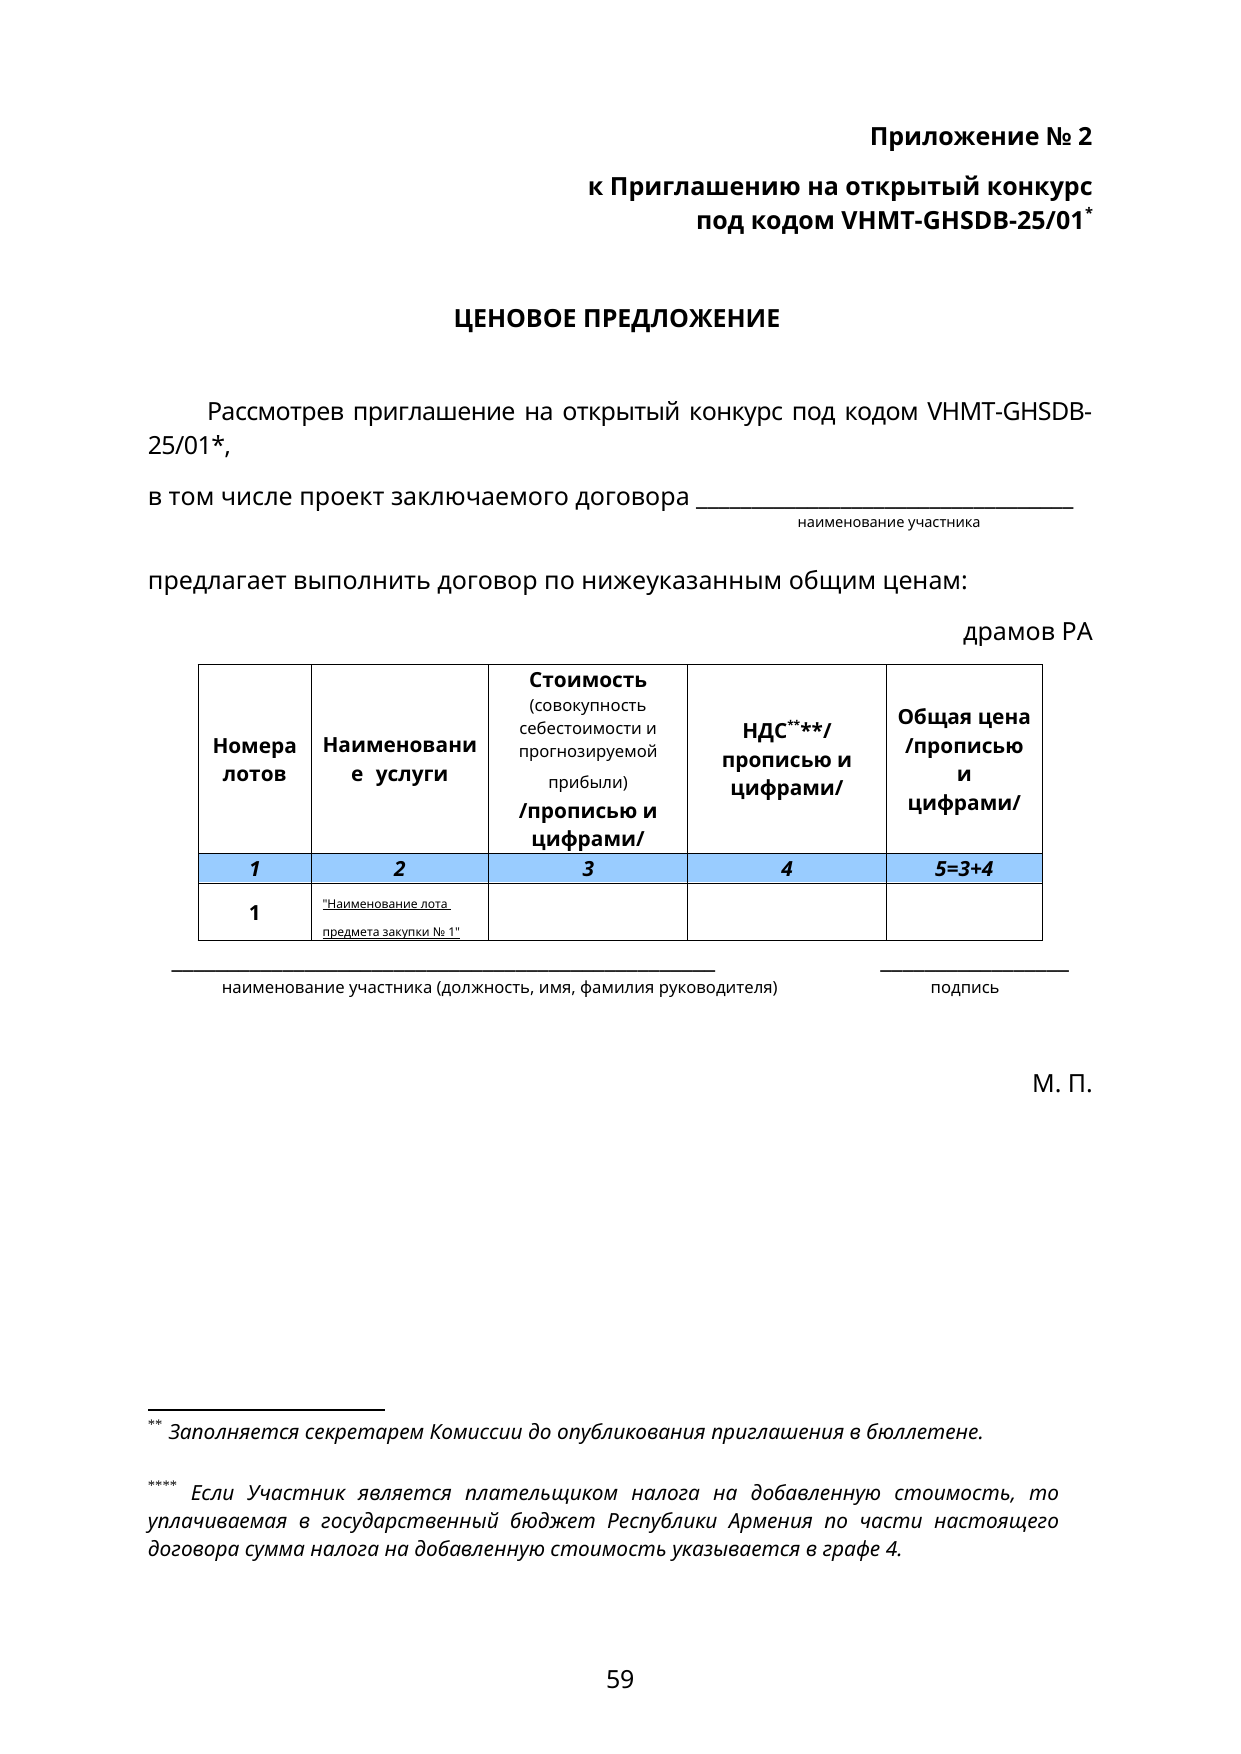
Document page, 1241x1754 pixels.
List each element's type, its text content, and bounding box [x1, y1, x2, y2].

table_cell [887, 884, 1042, 940]
text Рассмотрев приглашение на открытый конкурс под кодом VHMT-GHSDB-25/01*, [148, 393, 1092, 461]
text наименование участника (должность, имя, фамилия руководителя) подпись [222, 975, 1092, 998]
table_cell [489, 884, 687, 940]
table_cell "Наименование лота предмета закупки № 1" [312, 884, 488, 940]
text _________________________________________________ _________________ [148, 941, 1092, 975]
table_header Наименование услуги [312, 665, 488, 853]
text в том числе проект заключаемого договора __________________________________ [148, 478, 1092, 512]
table_cell [688, 884, 886, 940]
table_cell 5=3+4 [887, 854, 1042, 882]
text к Приглашению на открытый конкурс под кодом VHMT-GHSDB-25/01* [148, 169, 1092, 237]
text наименование участника [797, 512, 1092, 546]
table_cell 1 [199, 884, 311, 940]
table_cell 3 [489, 854, 687, 882]
text ЦЕНОВОЕ ПРЕДЛОЖЕНИЕ [141, 300, 1092, 334]
table_cell 2 [312, 854, 488, 882]
text предлагает выполнить договор по нижеуказанным общим ценам: [148, 563, 1092, 597]
table_header Общая цена /прописью и цифрами/ [887, 665, 1042, 853]
text Приложение № 2 [148, 118, 1092, 152]
table_header Номера лотов [199, 665, 311, 853]
table_cell 1 [199, 854, 311, 882]
table_header Стоимость (совокупность себестоимости и прогнозируемой прибыли) /прописью и цифрами/ [489, 665, 687, 853]
table_cell 4 [688, 854, 886, 882]
table_header НДС**/прописью и цифрами/ [688, 665, 886, 853]
text М. П. [148, 1066, 1092, 1099]
text драмов РА [148, 614, 1092, 648]
